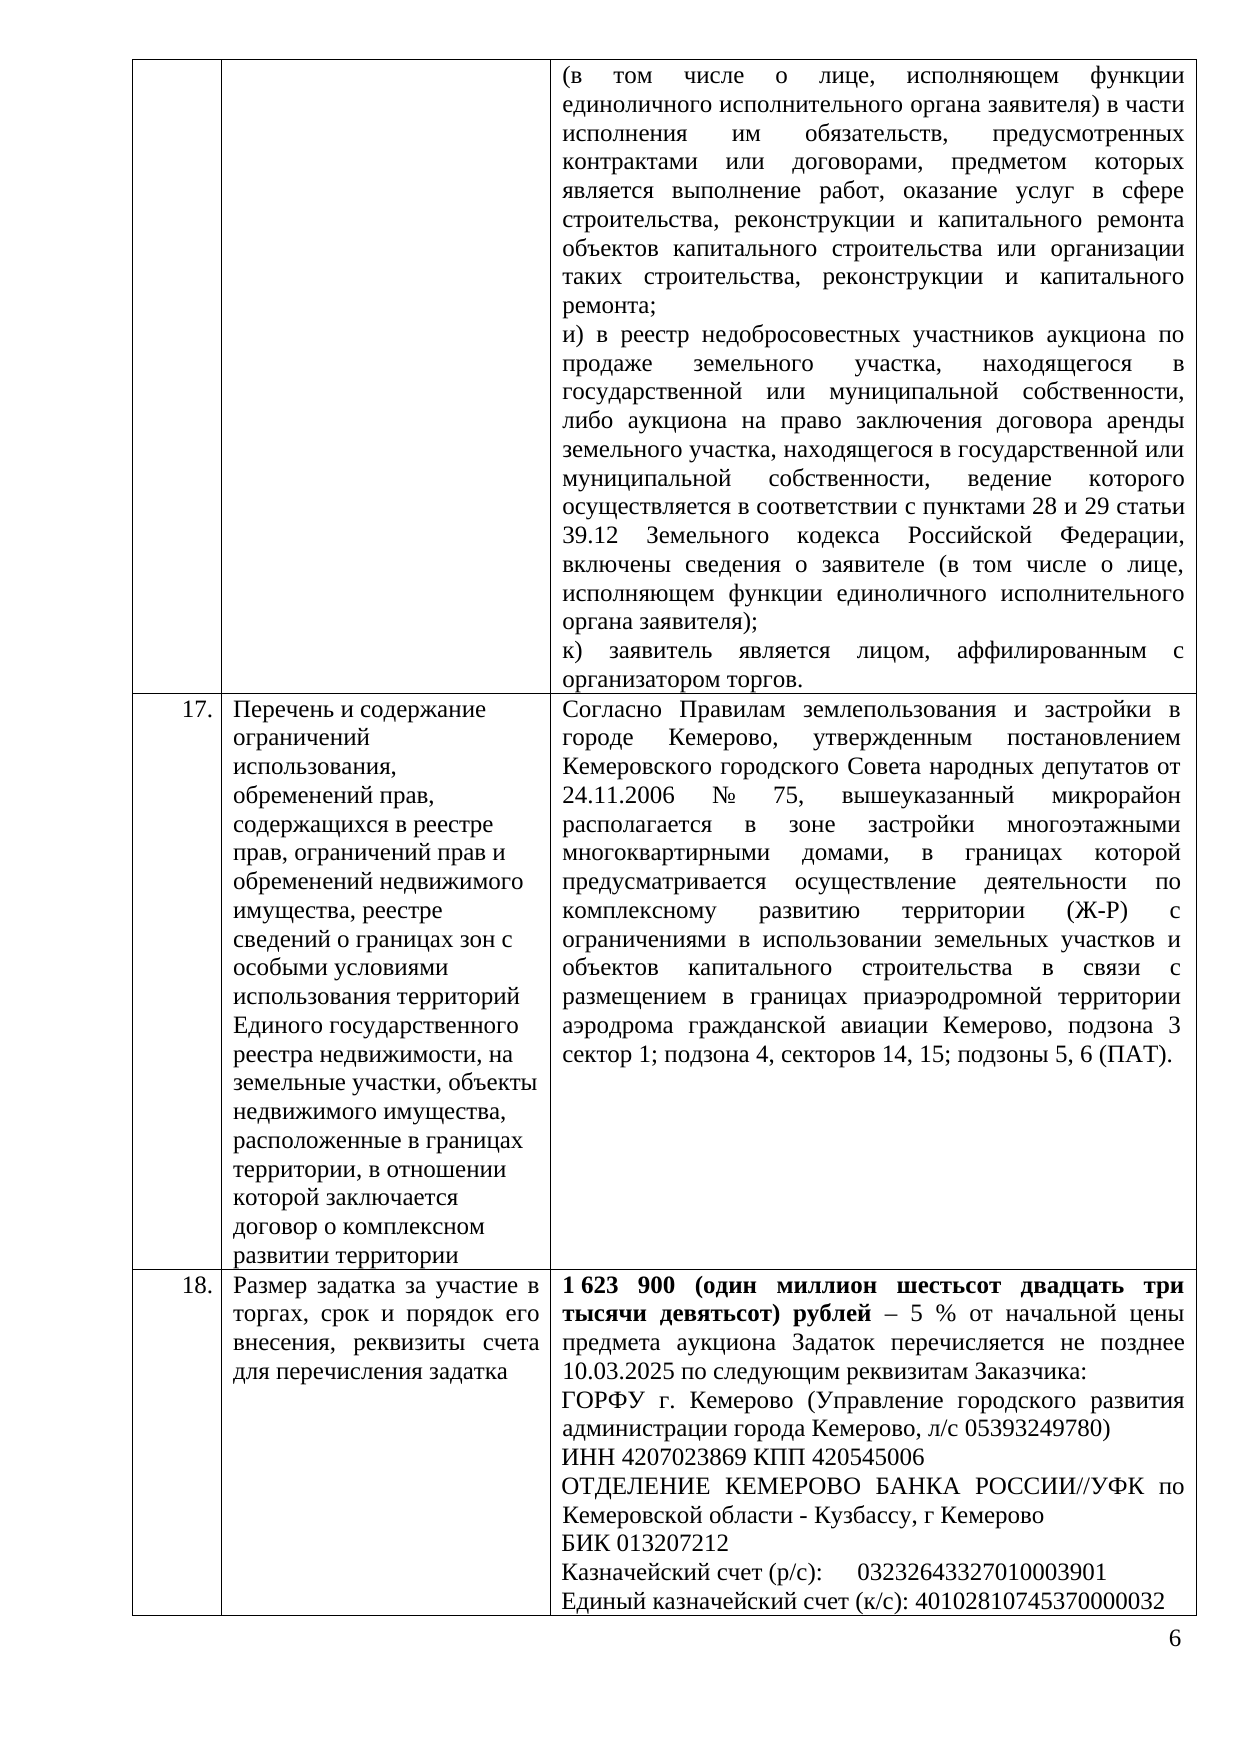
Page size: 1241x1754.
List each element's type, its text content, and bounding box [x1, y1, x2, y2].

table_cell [222, 1270, 550, 1615]
table_cell [133, 1270, 221, 1615]
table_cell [222, 60, 550, 693]
table_cell Согласно Правилам землепользования и застройки в городе Кемерово, утвержденным постановлением Кемеровского городского Совета народных депутатов от 24.11.2006 № 75, вышеуказанный микрорайон располагается в зоне застройки многоэтажными многоквартирными домами, в границах которой предусматривается осуществление деятельности по комплексному развитию территории (Ж-Р) с ограничениями в использовании земельных участков и объектов капитального строительства в связи с размещением в границах приаэродромной территории аэродрома гражданской авиации Кемерово, подзонa 3 сектор 1; подзона 4, секторов 14, 15; подзоны 5, 6 (ПАТ). [551, 694, 1196, 1269]
table_cell [133, 60, 221, 693]
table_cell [551, 1270, 1196, 1615]
table_cell Перечень и содержание ограничений использования, обременений прав, содержащихся в реестре прав, ограничений прав и обременений недвижимого имущества, реестре сведений о границах зон с особыми условиями использования территорий Единого государственного реестра недвижимости, на земельные участки, объекты недвижимого имущества, расположенные в границах территории, в отношении которой заключается договор о комплексном развитии территории [222, 694, 550, 1269]
table_cell [133, 694, 221, 1269]
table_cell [551, 60, 1196, 693]
